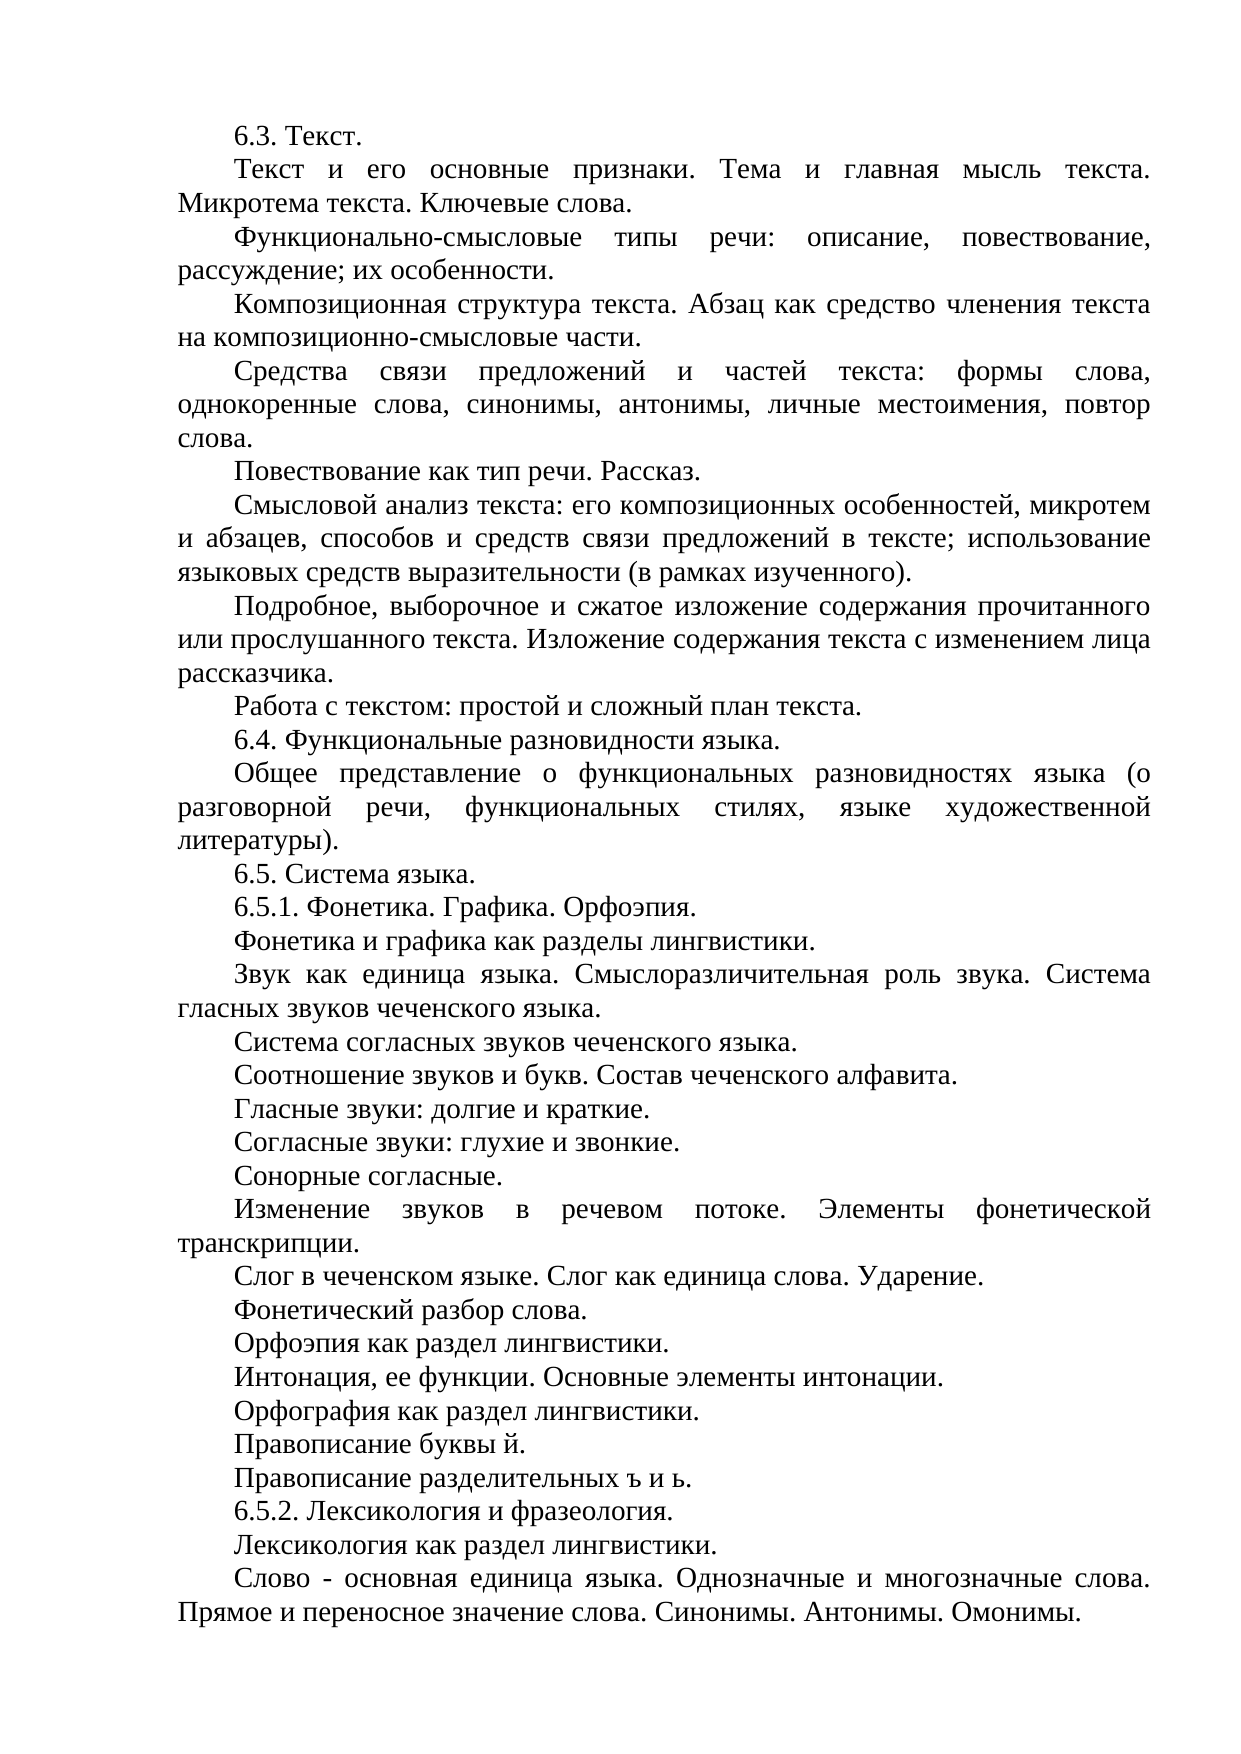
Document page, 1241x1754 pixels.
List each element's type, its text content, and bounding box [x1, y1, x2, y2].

text Орфография как раздел лингвистики. [177, 1393, 1152, 1426]
text Звук как единица языка. Смыслоразличительная роль звука. Система гласных звуков чеченского языка. [177, 957, 1152, 1024]
text Фонетика и графика как разделы лингвистики. [177, 923, 1152, 957]
text Соотношение звуков и букв. Состав чеченского алфавита. [177, 1057, 1152, 1091]
text 6.4. Функциональные разновидности языка. [177, 722, 1152, 755]
text 6.5.1. Фонетика. Графика. Орфоэпия. [177, 889, 1152, 923]
text Изменение звуков в речевом потоке. Элементы фонетической транскрипции. [177, 1191, 1152, 1258]
text Система согласных звуков чеченского языка. [177, 1024, 1152, 1057]
text Композиционная структура текста. Абзац как средство членения текста на композиционно-смысловые части. [177, 286, 1152, 353]
text Фонетический разбор слова. [177, 1292, 1152, 1326]
text Слово - основная единица языка. Однозначные и многозначные слова. Прямое и переносное значение слова. Синонимы. Антонимы. Омонимы. [177, 1560, 1152, 1627]
text Текст и его основные признаки. Тема и главная мысль текста. Микротема текста. Ключевые слова. [177, 152, 1152, 219]
text 6.5.2. Лексикология и фразеология. [177, 1493, 1152, 1527]
text 6.3. Текст. [177, 118, 1152, 152]
text Правописание разделительных ъ и ь. [177, 1460, 1152, 1493]
text Лексикология как раздел лингвистики. [177, 1527, 1152, 1560]
text Функционально-смысловые типы речи: описание, повествование, рассуждение; их особенности. [177, 219, 1152, 286]
text Согласные звуки: глухие и звонкие. [177, 1124, 1152, 1158]
text Повествование как тип речи. Рассказ. [177, 453, 1152, 487]
text Правописание буквы й. [177, 1426, 1152, 1460]
text Подробное, выборочное и сжатое изложение содержания прочитанного или прослушанного текста. Изложение содержания текста с изменением лица рассказчика. [177, 588, 1152, 688]
text Общее представление о функциональных разновидностях языка (о разговорной речи, функциональных стилях, языке художественной литературы). [177, 755, 1152, 856]
text 6.5. Система языка. [177, 856, 1152, 889]
text Гласные звуки: долгие и краткие. [177, 1091, 1152, 1124]
text Смысловой анализ текста: его композиционных особенностей, микротем и абзацев, способов и средств связи предложений в тексте; использование языковых средств выразительности (в рамках изученного). [177, 487, 1152, 588]
text Интонация, ее функции. Основные элементы интонации. [177, 1359, 1152, 1393]
text Работа с текстом: простой и сложный план текста. [177, 688, 1152, 722]
text Орфоэпия как раздел лингвистики. [177, 1326, 1152, 1359]
text Сонорные согласные. [177, 1158, 1152, 1191]
text Средства связи предложений и частей текста: формы слова, однокоренные слова, синонимы, антонимы, личные местоимения, повтор слова. [177, 353, 1152, 453]
text Слог в чеченском языке. Слог как единица слова. Ударение. [177, 1258, 1152, 1292]
